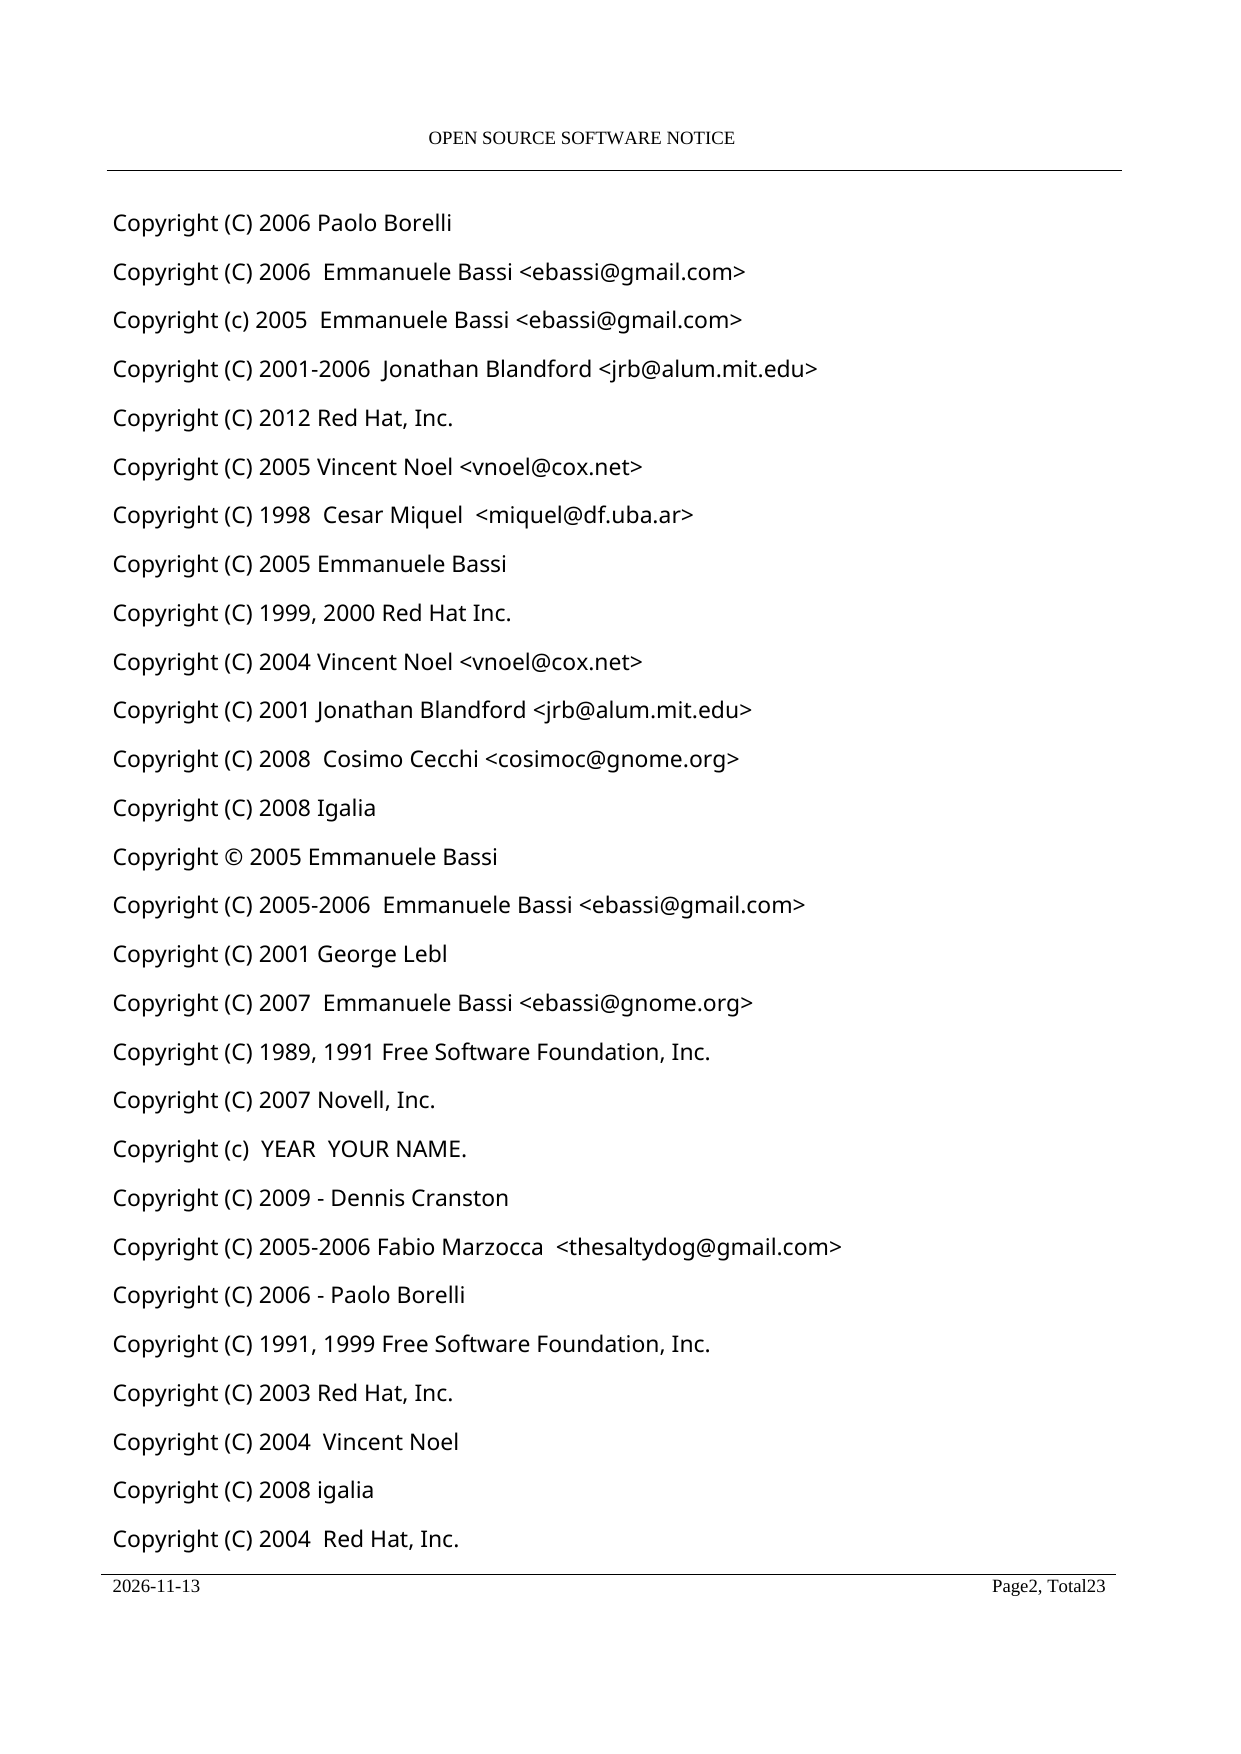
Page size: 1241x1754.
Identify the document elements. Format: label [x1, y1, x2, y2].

text [112, 206, 1128, 1555]
